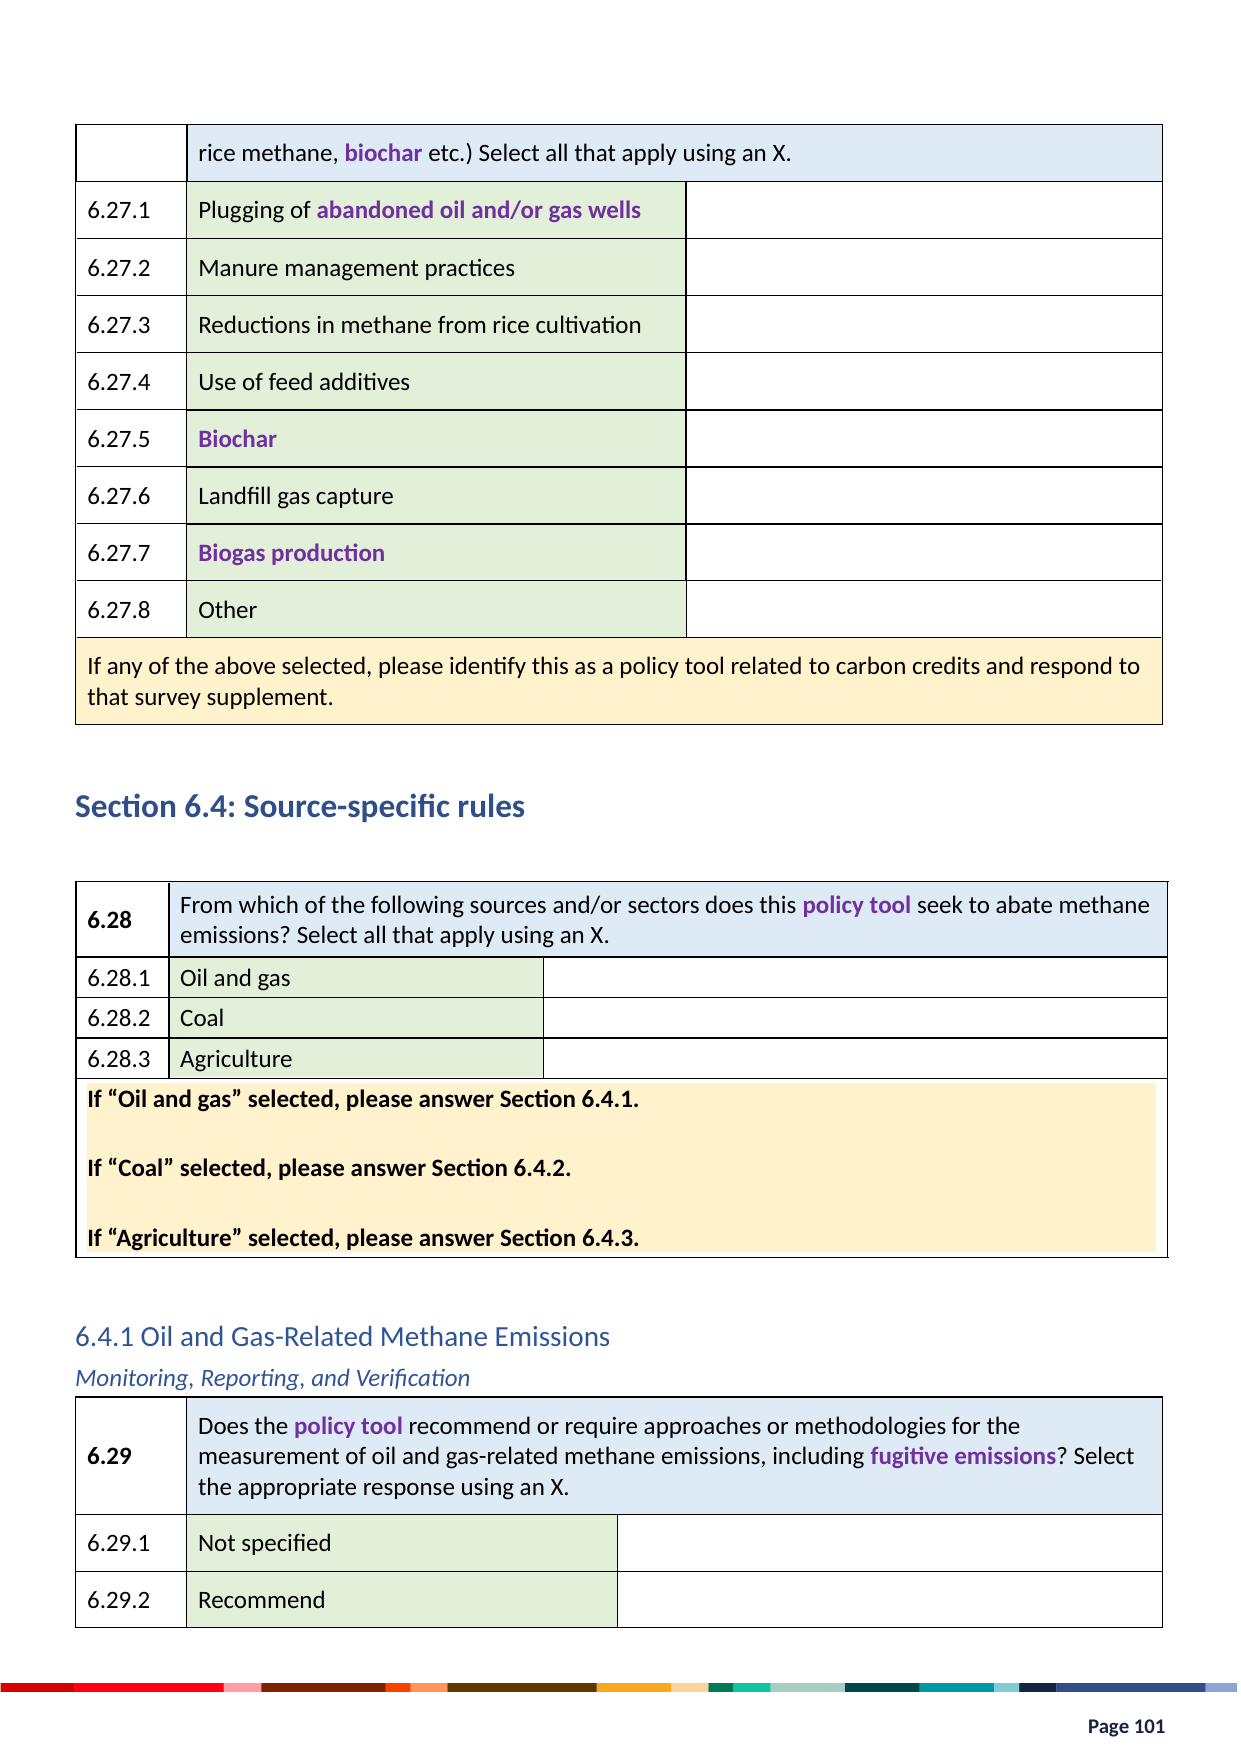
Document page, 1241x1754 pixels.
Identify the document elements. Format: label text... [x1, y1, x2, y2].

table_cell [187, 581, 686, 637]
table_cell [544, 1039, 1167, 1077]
picture [0, 1683, 1236, 1692]
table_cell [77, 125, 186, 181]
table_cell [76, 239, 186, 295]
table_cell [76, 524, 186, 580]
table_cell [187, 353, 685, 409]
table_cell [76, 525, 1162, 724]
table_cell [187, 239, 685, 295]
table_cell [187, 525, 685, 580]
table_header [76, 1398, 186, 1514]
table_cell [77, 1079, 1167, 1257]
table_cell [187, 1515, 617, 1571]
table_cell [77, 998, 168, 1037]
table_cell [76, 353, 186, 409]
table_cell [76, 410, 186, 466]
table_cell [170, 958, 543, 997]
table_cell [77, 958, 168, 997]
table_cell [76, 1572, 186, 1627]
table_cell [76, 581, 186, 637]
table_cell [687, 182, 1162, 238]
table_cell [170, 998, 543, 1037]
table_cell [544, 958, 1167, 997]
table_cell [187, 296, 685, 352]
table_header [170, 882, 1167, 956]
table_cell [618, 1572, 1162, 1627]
subtitle Monitoring, Reporting, and Verification [75, 1362, 1165, 1392]
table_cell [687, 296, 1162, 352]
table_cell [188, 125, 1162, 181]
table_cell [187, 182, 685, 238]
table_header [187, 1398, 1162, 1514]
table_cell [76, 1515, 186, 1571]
subtitle Section 6.4: Source-specific rules [75, 784, 1165, 825]
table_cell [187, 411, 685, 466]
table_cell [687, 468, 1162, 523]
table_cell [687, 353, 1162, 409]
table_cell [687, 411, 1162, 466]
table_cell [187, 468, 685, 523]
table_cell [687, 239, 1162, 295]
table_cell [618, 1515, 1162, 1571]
subtitle 6.4.1 Oil and Gas-Related Methane Emissions [75, 1318, 1165, 1353]
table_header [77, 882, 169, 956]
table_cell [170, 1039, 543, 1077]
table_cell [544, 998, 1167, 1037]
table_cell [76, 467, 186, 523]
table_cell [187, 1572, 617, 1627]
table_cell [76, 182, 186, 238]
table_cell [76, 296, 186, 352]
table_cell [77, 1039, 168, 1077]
